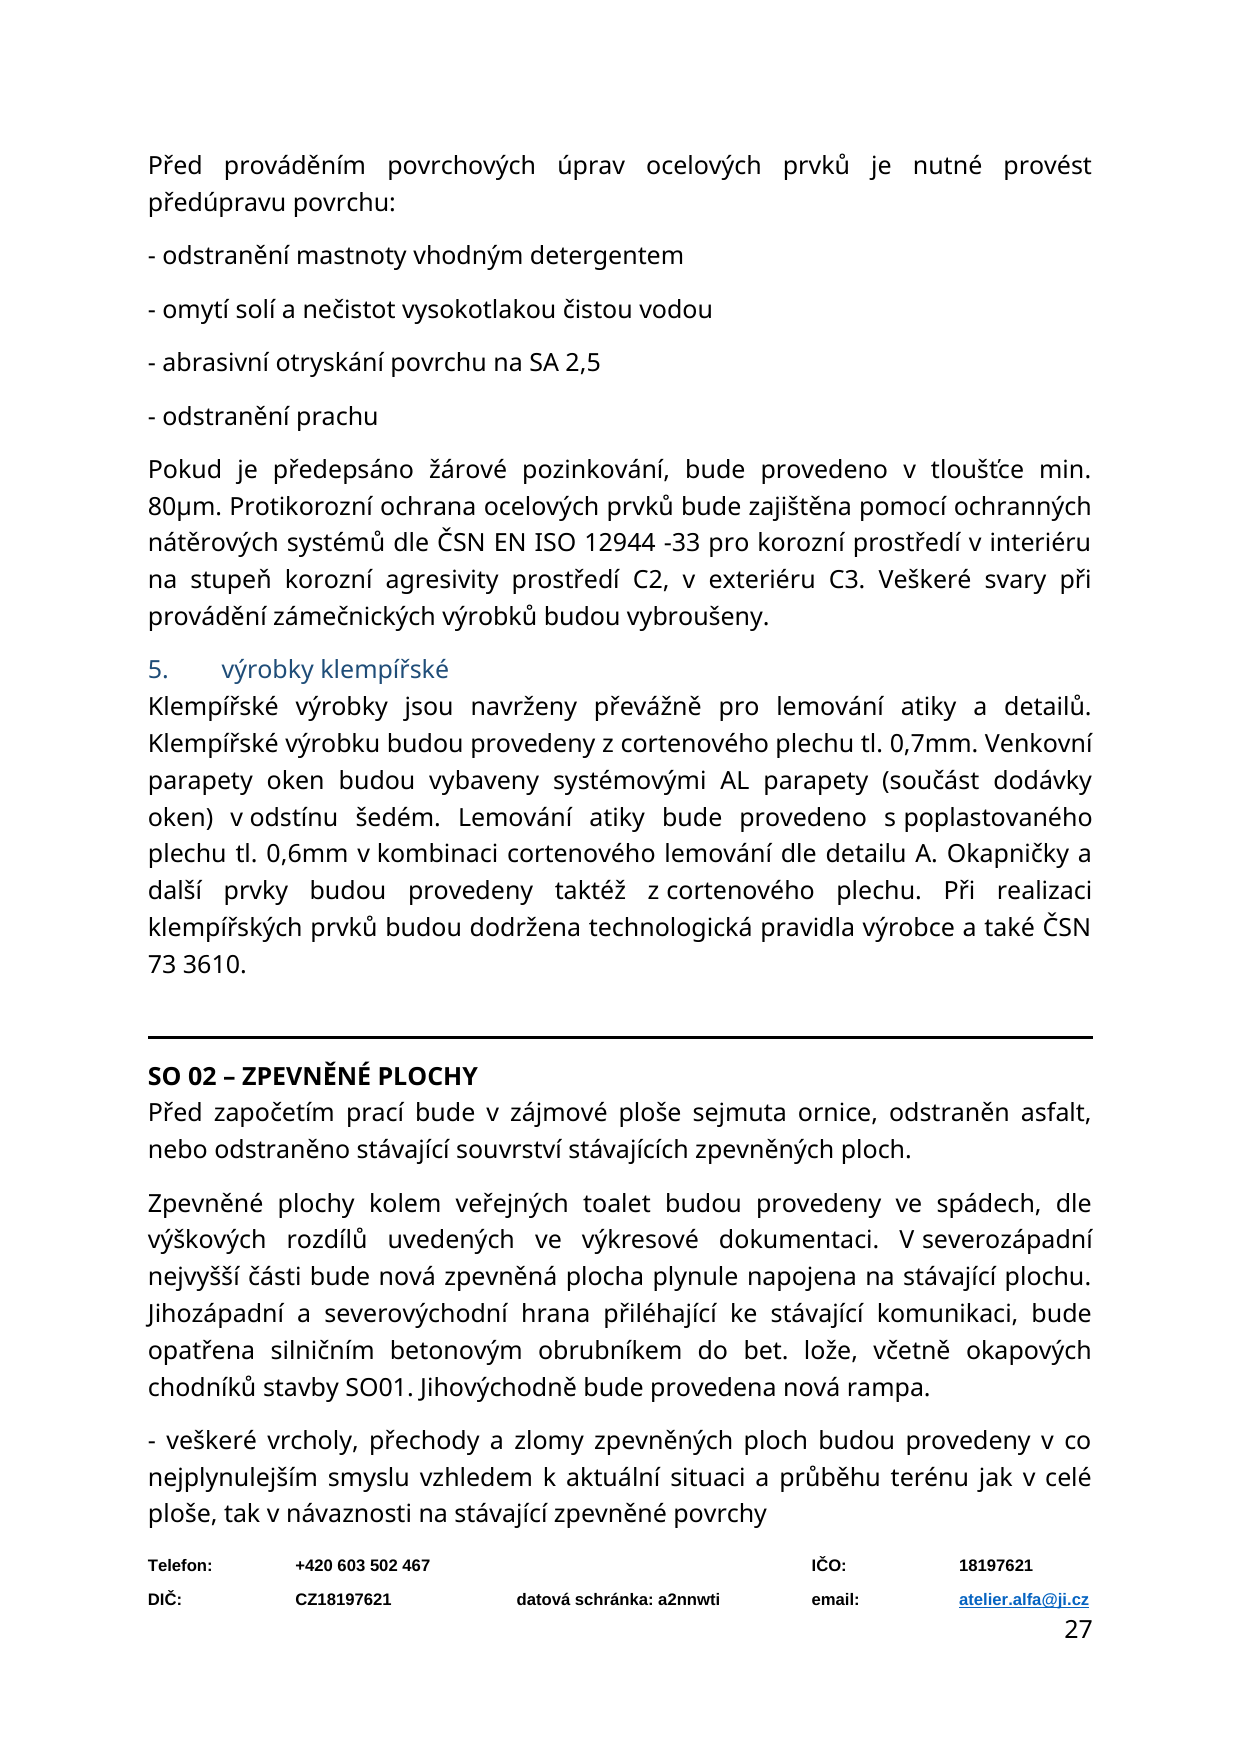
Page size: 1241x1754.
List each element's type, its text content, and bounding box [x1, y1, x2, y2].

text - odstranění mastnoty vhodným detergentem [148, 238, 1093, 272]
text - abrasivní otryskání povrchu na SA 2,5 [148, 345, 1093, 379]
text Před započetím prací bude v zájmové ploše sejmuta ornice, odstraněn asfalt, nebo odstraněno stávající souvrství stávajících zpevněných ploch. [148, 1095, 1093, 1166]
text - veškeré vrcholy, přechody a zlomy zpevněných ploch budou provedeny v co nejplynulejším smyslu vzhledem k aktuální situaci a průběhu terénu jak v celé ploše, tak v návaznosti na stávající zpevněné povrchy [148, 1423, 1093, 1530]
subtitle SO 02 – ZPEVNĚNÉ PLOCHY [148, 1058, 1093, 1092]
text Zpevněné plochy kolem veřejných toalet budou provedeny ve spádech, dle výškových rozdílů uvedených ve výkresové dokumentaci. V severozápadní nejvyšší části bude nová zpevněná plocha plynule napojena na stávající plochu. Jihozápadní a severovýchodní hrana přiléhající ke stávající komunikaci, bude opatřena silničním betonovým obrubníkem do bet. lože, včetně okapových chodníků stavby SO01. Jihovýchodně bude provedena nová rampa. [148, 1185, 1093, 1403]
subtitle výrobky klempířské [148, 652, 1093, 686]
text Klempířské výrobky jsou navrženy převážně pro lemování atiky a detailů. Klempířské výrobku budou provedeny z cortenového plechu tl. 0,7mm. Venkovní parapety oken budou vybaveny systémovými AL parapety (součást dodávky oken) v odstínu šedém. Lemování atiky bude provedeno s poplastovaného plechu tl. 0,6mm v kombinaci cortenového lemování dle detailu A. Okapničky a další prvky budou provedeny taktéž z cortenového plechu. Při realizaci klempířských prvků budou dodržena technologická pravidla výrobce a také ČSN 73 3610. [148, 689, 1093, 980]
text - odstranění prachu [148, 398, 1093, 432]
text Před prováděním povrchových úprav ocelových prvků je nutné provést předúpravu povrchu: [148, 148, 1093, 218]
text - omytí solí a nečistot vysokotlakou čistou vodou [148, 291, 1093, 325]
text Pokud je předepsáno žárové pozinkování, bude provedeno v tloušťce min. 80μm. Protikorozní ochrana ocelových prvků bude zajištěna pomocí ochranných nátěrových systémů dle ČSN EN ISO 12944 -33 pro korozní prostředí v interiéru na stupeň korozní agresivity prostředí C2, v exteriéru C3. Veškeré svary při provádění zámečnických výrobků budou vybroušeny. [148, 452, 1093, 633]
